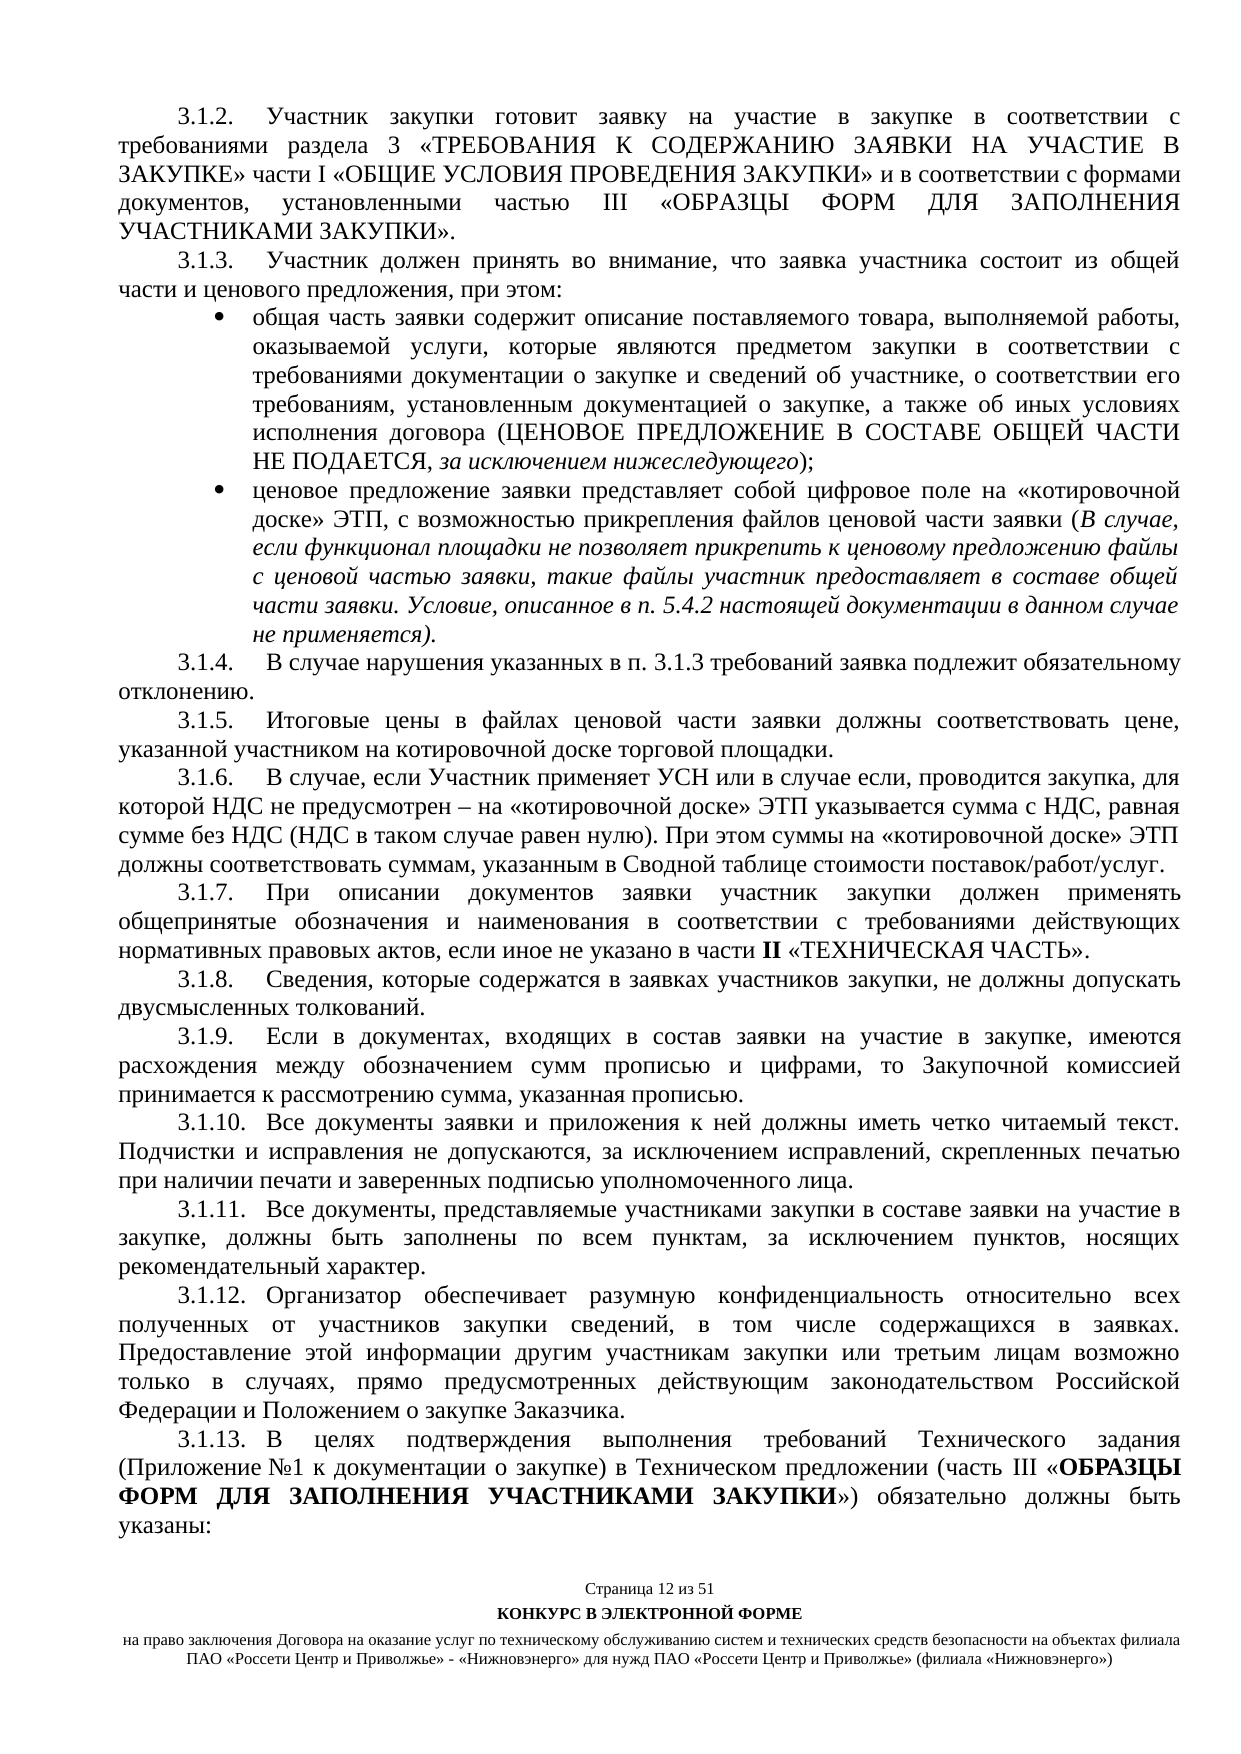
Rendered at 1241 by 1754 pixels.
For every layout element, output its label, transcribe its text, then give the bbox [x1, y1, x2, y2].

subtitle Итоговые цены в файлах ценовой части заявки должны соответствовать цене, указанной участником на котировочной доске торговой площадки. [118, 705, 1181, 762]
subtitle Все документы заявки и приложения к ней должны иметь четко читаемый текст. Подчистки и исправления не допускаются, за исключением исправлений, скрепленных печатью при наличии печати и заверенных подписью уполномоченного лица. [118, 1107, 1181, 1194]
subtitle Сведения, которые содержатся в заявках участников закупки, не должны допускать двусмысленных толкований. [118, 964, 1181, 1021]
subtitle Участник должен принять во внимание, что заявка участника состоит из общей части и ценового предложения, при этом: [118, 245, 1181, 302]
subtitle Организатор обеспечивает разумную конфиденциальность относительно всех полученных от участников закупки сведений, в том числе содержащихся в заявках. Предоставление этой информации другим участникам закупки или третьим лицам возможно только в случаях, прямо предусмотренных действующим законодательством Российской Федерации и Положением о закупке Заказчика. [118, 1280, 1181, 1424]
subtitle Если в документах, входящих в состав заявки на участие в закупке, имеются расхождения между обозначением сумм прописью и цифрами, то Закупочной комиссией принимается к рассмотрению сумма, указанная прописью. [118, 1021, 1181, 1107]
subtitle При описании документов заявки участник закупки должен применять общепринятые обозначения и наименования в соответствии с требованиями действующих нормативных правовых актов, если иное не указано в части II «ТЕХНИЧЕСКАЯ ЧАСТЬ». [118, 877, 1181, 964]
list ценовое предложение заявки представляет собой цифровое поле на «котировочной доске» ЭТП, с возможностью прикрепления файлов ценовой части заявки (В случае, если функционал площадки не позволяет прикрепить к ценовому предложению файлы с ценовой частью заявки, такие файлы участник предоставляет в составе общей части заявки. Условие, описанное в п. 5.4.2 настоящей документации в данном случае не применяется). [215, 475, 1181, 647]
subtitle Участник закупки готовит заявку на участие в закупке в соответствии с требованиями раздела 3 «ТРЕБОВАНИЯ К СОДЕРЖАНИЮ ЗАЯВКИ НА УЧАСТИЕ В ЗАКУПКЕ» части I «ОБЩИЕ УСЛОВИЯ ПРОВЕДЕНИЯ ЗАКУПКИ» и в соответствии с формами документов, установленными частью III «ОБРАЗЦЫ ФОРМ ДЛЯ ЗАПОЛНЕНИЯ УЧАСТНИКАМИ ЗАКУПКИ». [118, 101, 1181, 245]
subtitle В случае, если Участник применяет УСН или в случае если, проводится закупка, для которой НДС не предусмотрен – на «котировочной доске» ЭТП указывается сумма с НДС, равная сумме без НДС (НДС в таком случае равен нулю). При этом суммы на «котировочной доске» ЭТП должны соответствовать суммам, указанным в Сводной таблице стоимости поставок/работ/услуг. [118, 762, 1181, 877]
subtitle В случае нарушения указанных в п. 3.1.3 требований заявка подлежит обязательному отклонению. [118, 647, 1181, 705]
subtitle В целях подтверждения выполнения требований Технического задания (Приложение №1 к документации о закупке) в Техническом предложении (часть III «ОБРАЗЦЫ ФОРМ ДЛЯ ЗАПОЛНЕНИЯ УЧАСТНИКАМИ ЗАКУПКИ») обязательно должны быть указаны: [118, 1424, 1181, 1539]
list общая часть заявки содержит описание поставляемого товара, выполняемой работы, оказываемой услуги, которые являются предметом закупки в соответствии с требованиями документации о закупке и сведений об участнике, о соответствии его требованиям, установленным документацией о закупке, а также об иных условиях исполнения договора (ЦЕНОВОЕ ПРЕДЛОЖЕНИЕ В СОСТАВЕ ОБЩЕЙ ЧАСТИ НЕ ПОДАЕТСЯ, за исключением нижеследующего); [215, 302, 1181, 475]
subtitle Все документы, представляемые участниками закупки в составе заявки на участие в закупке, должны быть заполнены по всем пунктам, за исключением пунктов, носящих рекомендательный характер. [118, 1194, 1181, 1280]
